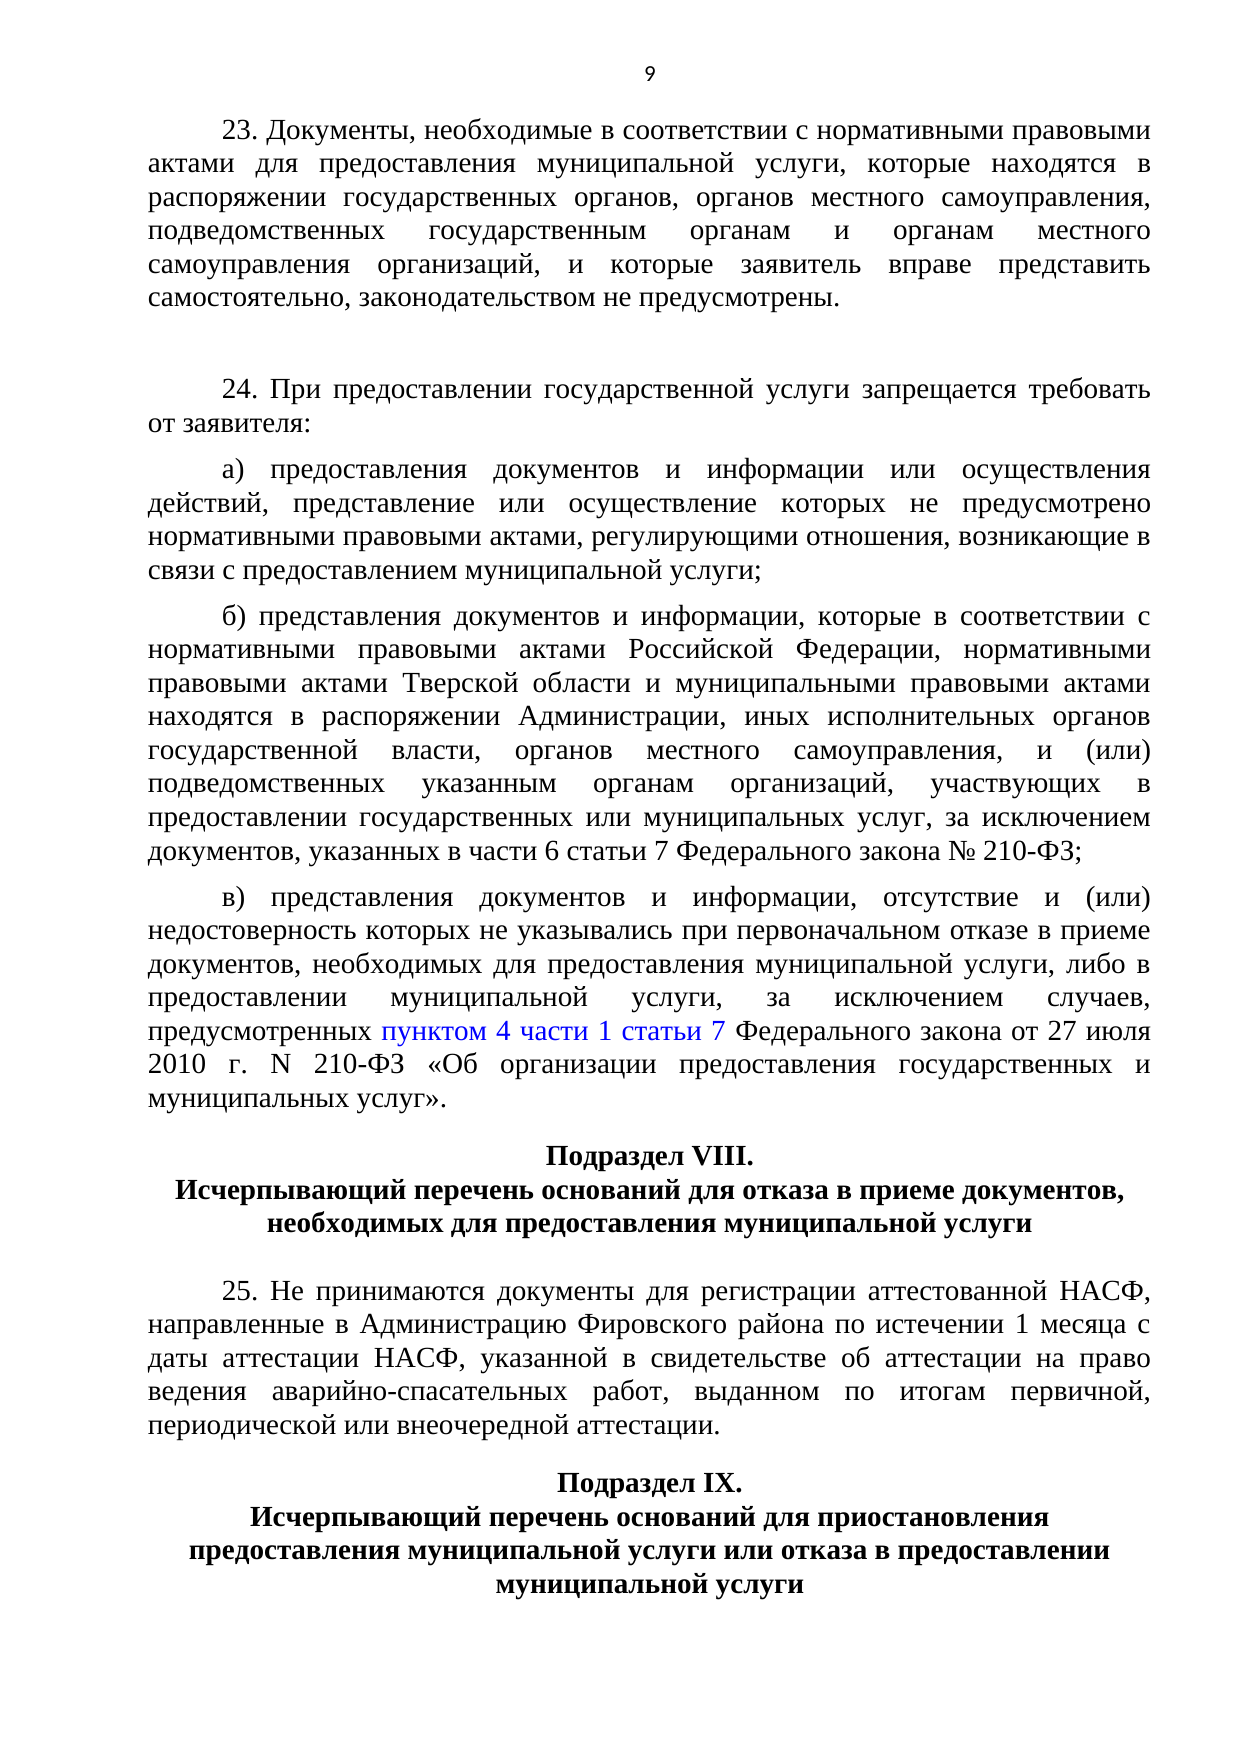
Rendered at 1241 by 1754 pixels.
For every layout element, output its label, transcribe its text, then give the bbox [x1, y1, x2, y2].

text а) предоставления документов и информации или осуществления действий, представление или осуществление которых не предусмотрено нормативными правовыми актами, регулирующими отношения, возникающие в связи с предоставлением муниципальной услуги; [148, 451, 1152, 585]
text б) представления документов и информации, которые в соответствии с нормативными правовыми актами Российской Федерации, нормативными правовыми актами Тверской области и муниципальными правовыми актами находятся в распоряжении Администрации, иных исполнительных органов государственной власти, органов местного самоуправления, и (или) подведомственных указанным органам организаций, участвующих в предоставлении государственных или муниципальных услуг, за исключением документов, указанных в части 6 статьи 7 Федерального закона № 210-ФЗ; [148, 598, 1152, 866]
text Подраздел VIII. [148, 1138, 1152, 1172]
text 23. Документы, необходимые в соответствии с нормативными правовыми актами для предоставления муниципальной услуги, которые находятся в распоряжении государственных органов, органов местного самоуправления, подведомственных государственным органам и органам местного самоуправления организаций, и которые заявитель вправе представить самостоятельно, законодательством не предусмотрены. [148, 112, 1152, 313]
text Исчерпывающий перечень оснований для отказа в приеме документов, необходимых для предоставления муниципальной услуги [148, 1172, 1152, 1239]
text Исчерпывающий перечень оснований для приостановления предоставления муниципальной услуги или отказа в предоставлении муниципальной услуги [148, 1499, 1152, 1599]
text Подраздел IX. [148, 1465, 1152, 1499]
text 25. Не принимаются документы для регистрации аттестованной НАСФ, направленные в Администрацию Фировского района по истечении 1 месяца с даты аттестации НАСФ, указанной в свидетельстве об аттестации на право ведения аварийно-спасательных работ, выданном по итогам первичной, периодической или внеочередной аттестации. [148, 1273, 1152, 1440]
text 24. При предоставлении государственной услуги запрещается требовать от заявителя: [148, 372, 1152, 439]
text в) представления документов и информации, отсутствие и (или) недостоверность которых не указывались при первоначальном отказе в приеме документов, необходимых для предоставления муниципальной услуги, либо в предоставлении муниципальной услуги, за исключением случаев, предусмотренных пунктом 4 части 1 статьи 7 Федерального закона от 27 июля 2010 г. N 210-ФЗ «Об организации предоставления государственных и муниципальных услуг». [148, 879, 1152, 1113]
